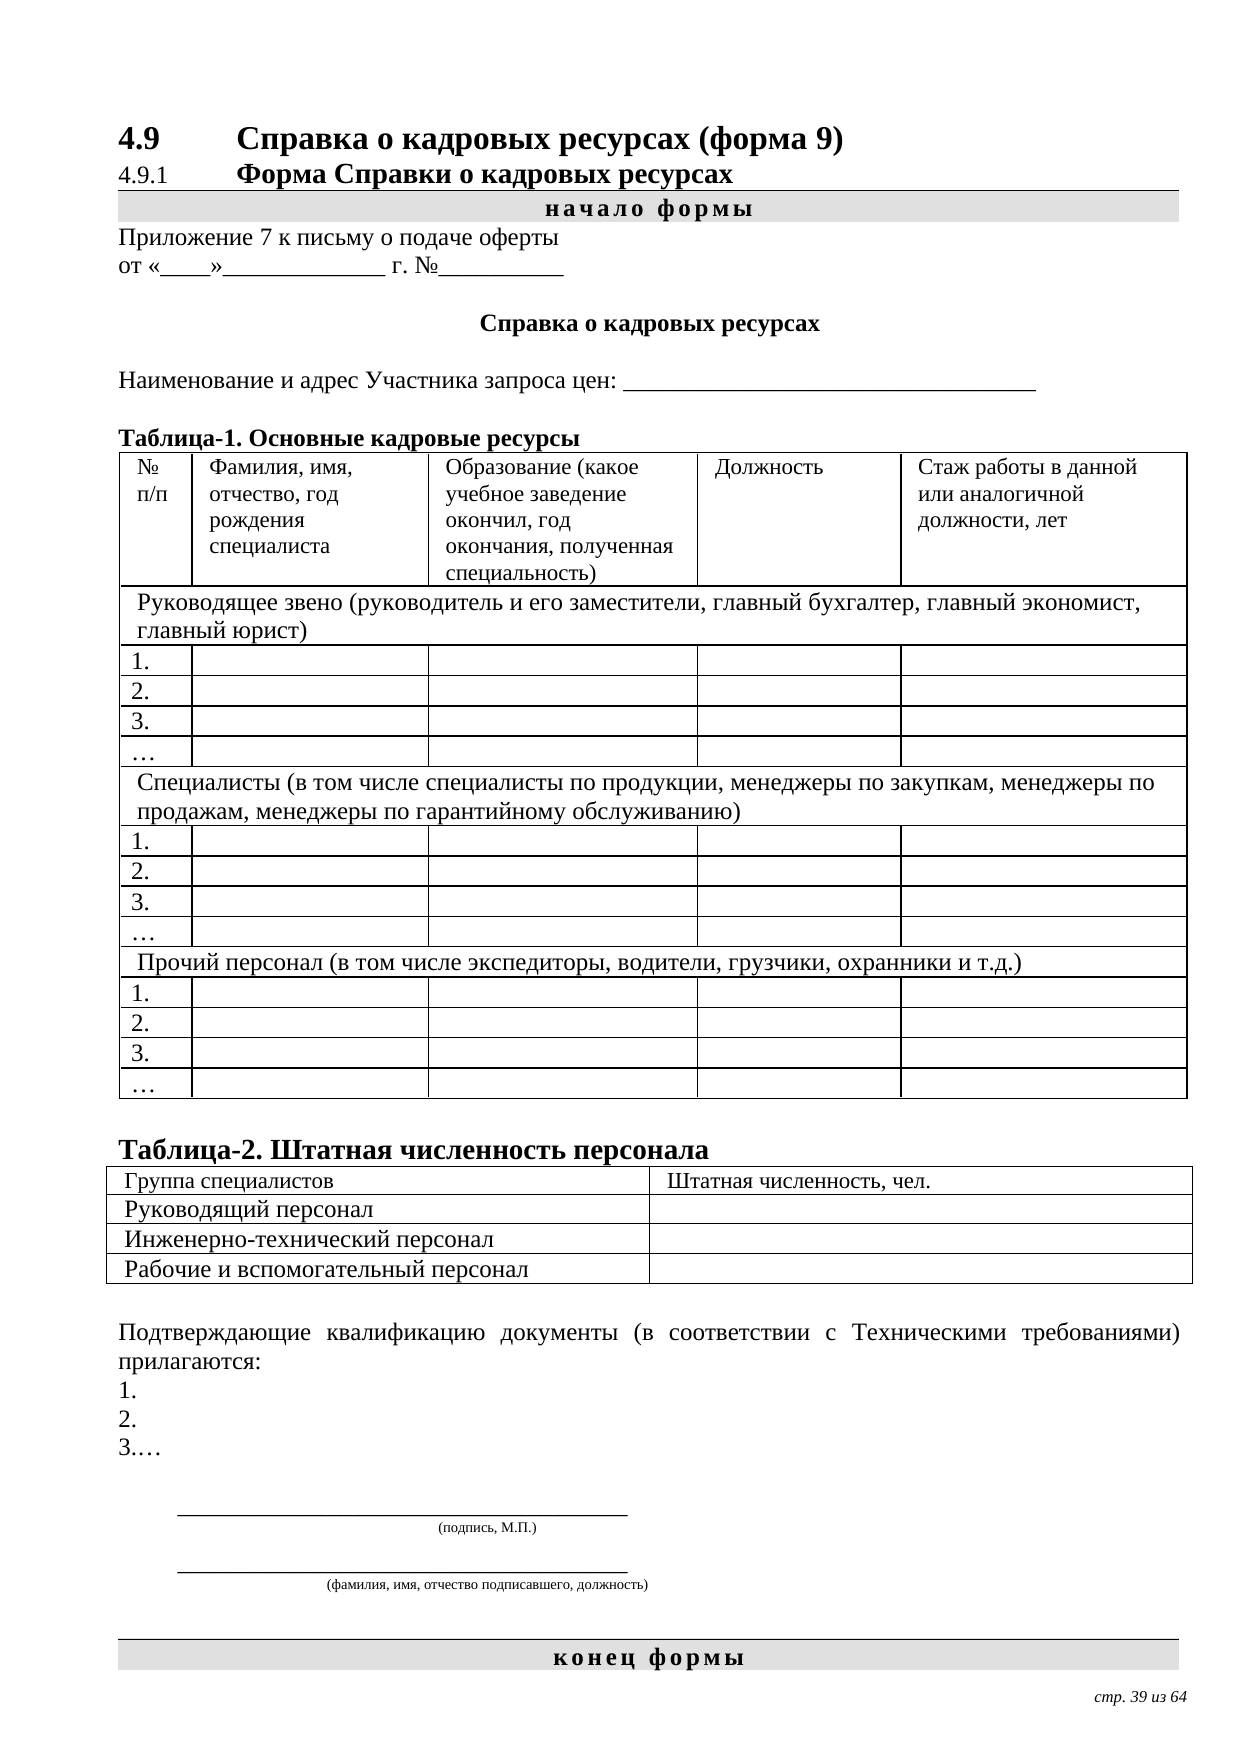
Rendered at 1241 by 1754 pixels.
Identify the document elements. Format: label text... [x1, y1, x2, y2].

table_cell [193, 1069, 428, 1097]
text ____________________________________ [118, 1490, 1181, 1519]
table_cell … [120, 1068, 191, 1097]
table_cell [429, 707, 697, 735]
text Справка о кадровых ресурсах [118, 308, 1181, 337]
table_header Фамилия, имя, отчество, год рождения специалиста [193, 453, 428, 585]
table_cell [902, 917, 1186, 946]
table_cell [698, 857, 900, 885]
table_cell [120, 826, 191, 855]
table_cell [120, 977, 191, 1006]
table_cell [902, 676, 1186, 705]
table_cell [650, 1224, 1192, 1253]
table_cell [902, 978, 1186, 1006]
table_cell [120, 1008, 191, 1037]
table_cell [650, 1254, 1192, 1283]
table_cell [698, 676, 900, 705]
table_cell [193, 676, 428, 705]
text Подтверждающие квалификацию документы (в соответствии с Техническими требованиями) прилагаются: [118, 1317, 1181, 1375]
table_cell [120, 645, 191, 674]
table_cell [120, 856, 191, 885]
table_cell [193, 707, 428, 735]
table_cell [193, 1008, 428, 1037]
text 2. [118, 1404, 1181, 1432]
table_cell [193, 737, 428, 766]
table_cell [902, 887, 1186, 916]
table_cell [902, 646, 1186, 674]
table_cell [193, 978, 428, 1006]
table_cell [902, 826, 1186, 855]
table_cell [698, 737, 900, 766]
table_cell [429, 676, 697, 705]
table_cell Прочий персонал (в том числе экспедиторы, водители, грузчики, охранники и т.д.) [120, 947, 1186, 976]
table_cell [429, 737, 697, 766]
text Приложение 7 к письму о подаче оферты от «____»_____________ г. №__________ [118, 222, 1181, 279]
table_cell [429, 646, 697, 674]
text Таблица-1. Основные кадровые ресурсы [118, 423, 1181, 452]
text конец формы [118, 1640, 1179, 1670]
table_cell … [120, 917, 191, 946]
table_cell [120, 676, 191, 705]
table_cell [650, 1195, 1192, 1223]
table_cell [120, 706, 191, 735]
text Форма Справки о кадровых ресурсах [118, 156, 1181, 190]
text 1. [118, 1375, 1181, 1404]
table_cell [429, 1008, 697, 1037]
table_cell [429, 887, 697, 916]
table_cell [698, 1069, 900, 1097]
table_cell [120, 886, 191, 916]
table_cell [698, 826, 900, 855]
table_cell [698, 1038, 900, 1067]
table_cell [193, 646, 428, 674]
table_cell [429, 826, 697, 855]
table_cell [193, 1038, 428, 1067]
table_cell [698, 978, 900, 1006]
table_cell [698, 887, 900, 916]
table_cell [698, 707, 900, 735]
text (подпись, М.П.) [118, 1519, 797, 1547]
table_cell [429, 857, 697, 885]
table_cell Руководящий персонал [107, 1195, 649, 1223]
text 3.… [118, 1432, 1181, 1461]
table_cell [193, 857, 428, 885]
table_cell [429, 917, 697, 946]
table_cell [429, 1038, 697, 1067]
table_cell [902, 857, 1186, 885]
table_cell [698, 1008, 900, 1037]
table_cell [902, 737, 1186, 766]
table_cell [193, 887, 428, 916]
text начало формы [118, 191, 1179, 222]
text (фамилия, имя, отчество подписавшего, должность) [118, 1576, 797, 1605]
table_cell Инженерно-технический персонал [107, 1224, 649, 1253]
table_cell [902, 1008, 1186, 1037]
table_header № п/п [120, 453, 192, 585]
text Наименование и адрес Участника запроса цен: _________________________________ [118, 366, 1181, 394]
table_header Группа специалистов [107, 1167, 649, 1193]
table_cell [902, 707, 1186, 735]
table_cell [193, 917, 428, 946]
table_cell [902, 1069, 1186, 1097]
table_cell Руководящее звено (руководитель и его заместители, главный бухгалтер, главный экономист, главный юрист) [120, 586, 1186, 644]
table_cell … [120, 736, 191, 766]
table_cell [429, 978, 697, 1006]
table_header Стаж работы в данной или аналогичной должности, лет [902, 453, 1186, 585]
table_cell Специалисты (в том числе специалисты по продукции, менеджеры по закупкам, менеджеры по продажам, менеджеры по гарантийному обслуживанию) [120, 767, 1186, 824]
table_cell [902, 1038, 1186, 1067]
table_cell [698, 917, 900, 946]
table_cell [193, 826, 428, 855]
table_cell Рабочие и вспомогательный персонал [107, 1254, 649, 1283]
table_header Образование (какое учебное заведение окончил, год окончания, полученная специальность) [429, 453, 697, 585]
table_header Должность [698, 453, 901, 585]
table_cell [698, 646, 900, 674]
text ____________________________________ [118, 1547, 1181, 1576]
table_header Штатная численность, чел. [650, 1167, 1192, 1193]
table_cell [429, 1069, 697, 1097]
text Таблица-2. Штатная численность персонала [118, 1132, 1181, 1166]
table_cell [120, 1038, 191, 1067]
